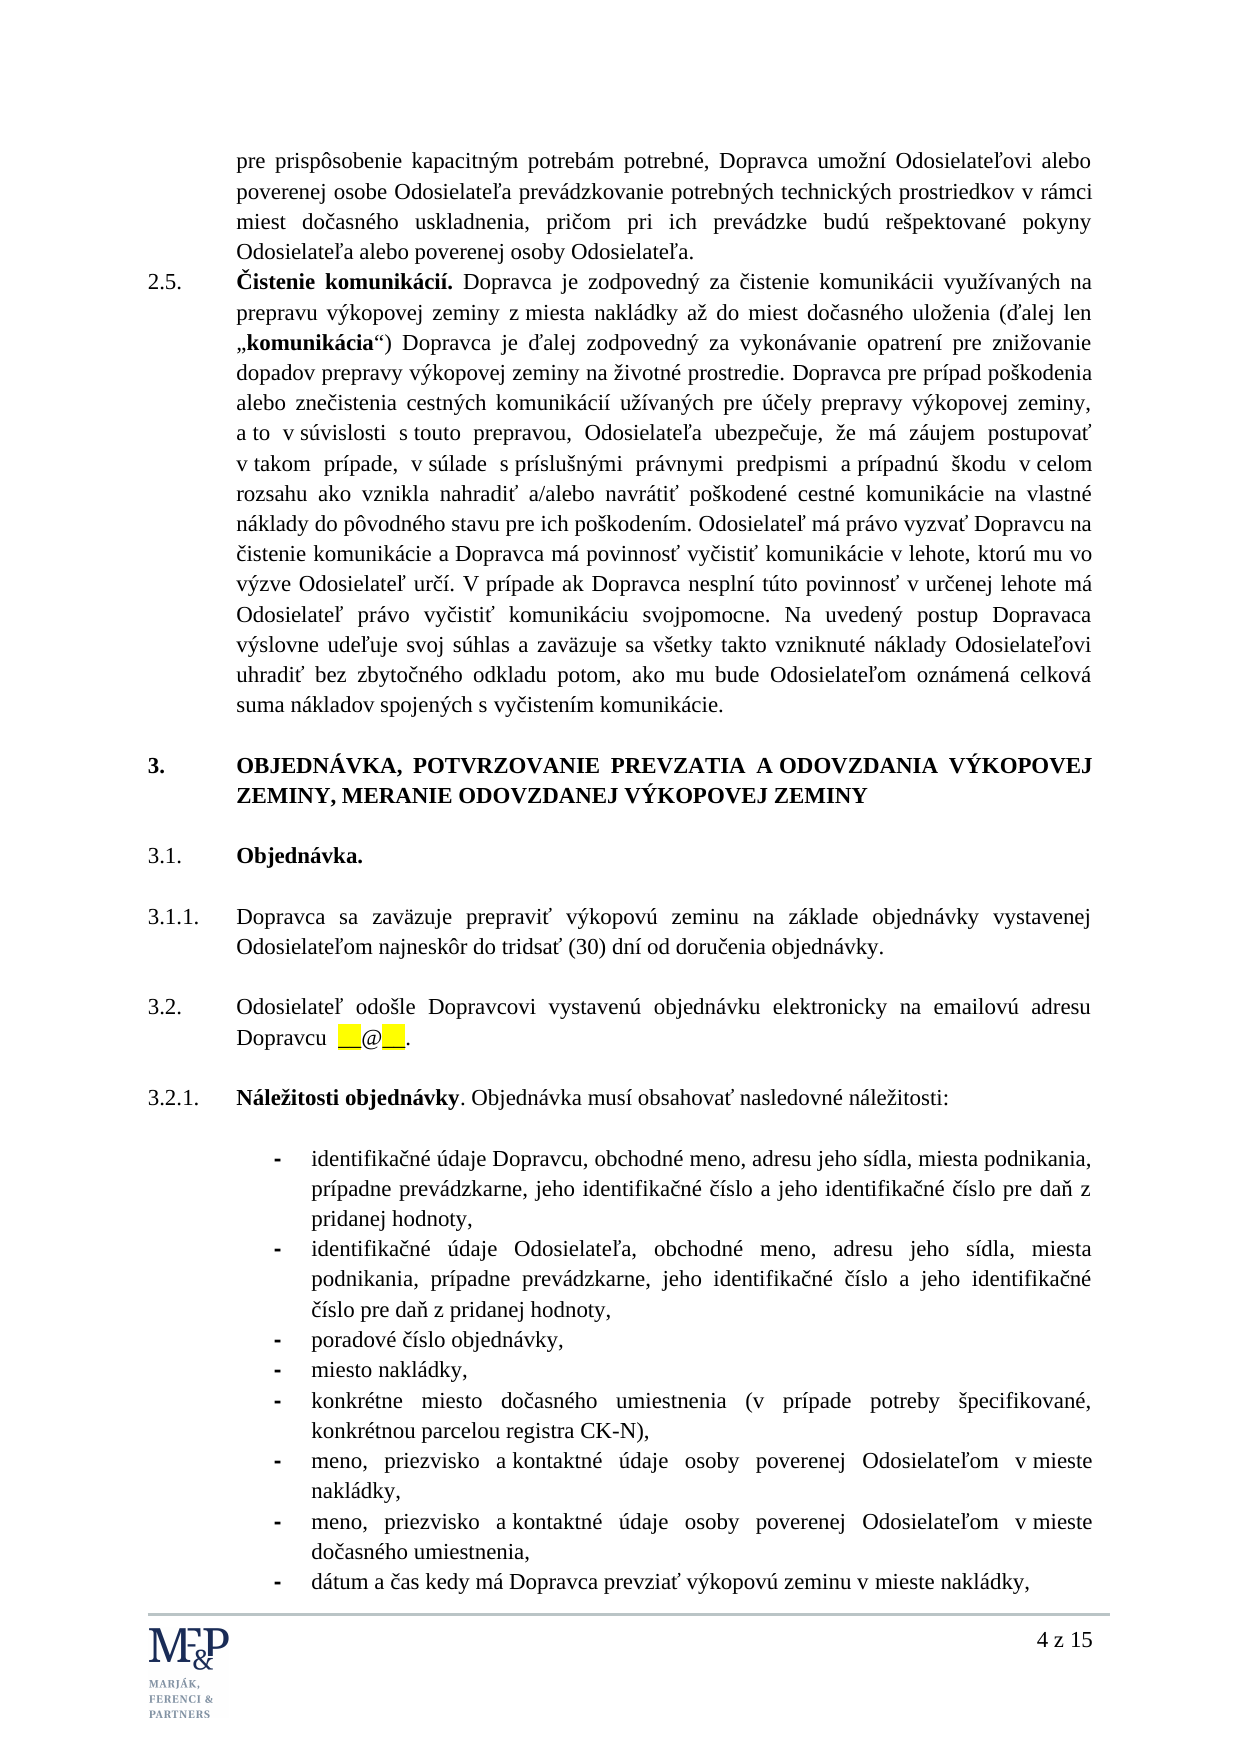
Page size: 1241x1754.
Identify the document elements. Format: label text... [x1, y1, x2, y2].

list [148, 148, 1093, 264]
list poradové číslo objednávky, [274, 1326, 1093, 1352]
list meno, priezvisko a kontaktné údaje osoby poverenej Odosielateľom v mieste nakládky, [274, 1447, 1093, 1504]
list Čistenie komunikácií. Dopravca je zodpovedný za čistenie komunikácii využívaných na prepravu výkopovej zeminy z miesta nakládky až do miest dočasného uloženia (ďalej len „komunikácia“) Dopravca je ďalej zodpovedný za vykonávanie opatrení pre znižovanie dopadov prepravy výkopovej zeminy na životné prostredie. Dopravca pre prípad poškodenia alebo znečistenia cestných komunikácií užívaných pre účely prepravy výkopovej zeminy, a to v súvislosti s touto prepravou, Odosielateľa ubezpečuje, že má záujem postupovať v takom prípade, v súlade s príslušnými právnymi predpismi a prípadnú škodu v celom rozsahu ako vznikla nahradiť a/alebo navrátiť poškodené cestné komunikácie na vlastné náklady do pôvodného stavu pre ich poškodením. Odosielateľ má právo vyzvať Dopravcu na čistenie komunikácie a Dopravca má povinnosť vyčistiť komunikácie v lehote, ktorú mu vo výzve Odosielateľ určí. V prípade ak Dopravca nesplní túto povinnosť v určenej lehote má Odosielateľ právo vyčistiť komunikáciu svojpomocne. Na uvedený postup Dopravaca výslovne udeľuje svoj súhlas a zaväzuje sa všetky takto vzniknuté náklady Odosielateľovi uhradiť bez zbytočného odkladu potom, ako mu bude Odosielateľom oznámená celková suma nákladov spojených s vyčistením komunikácie. [148, 268, 1093, 718]
list OBJEDNÁVKA, POTVRZOVANIE PREVZATIA A ODOVZDANIA VÝKOPOVEJ ZEMINY, MERANIE ODOVZDANEJ VÝKOPOVEJ ZEMINY [148, 752, 1093, 808]
list Dopravca sa zaväzuje prepraviť výkopovú zeminu na základe objednávky vystavenej Odosielateľom najneskôr do tridsať (30) dní od doručenia objednávky. [148, 903, 1093, 959]
list Odosielateľ odošle Dopravcovi vystavenú objednávku elektronicky na emailovú adresu Dopravcu __@__. [148, 993, 1093, 1050]
list miesto nakládky, [274, 1356, 1093, 1383]
list Náležitosti objednávky. Objednávka musí obsahovať nasledovné náležitosti: [148, 1084, 1093, 1110]
list meno, priezvisko a kontaktné údaje osoby poverenej Odosielateľom v mieste dočasného umiestnenia, [274, 1508, 1093, 1564]
list identifikačné údaje Odosielateľa, obchodné meno, adresu jeho sídla, miesta podnikania, prípadne prevádzkarne, jeho identifikačné číslo a jeho identifikačné číslo pre daň z pridanej hodnoty, [274, 1235, 1093, 1322]
list dátum a čas kedy má Dopravca prevziať výkopovú zeminu v mieste nakládky, [274, 1568, 1093, 1595]
list konkrétne miesto dočasného umiestnenia (v prípade potreby špecifikované, konkrétnou parcelou registra CK-N), [274, 1387, 1093, 1443]
list identifikačné údaje Dopravcu, obchodné meno, adresu jeho sídla, miesta podnikania, prípadne prevádzkarne, jeho identifikačné číslo a jeho identifikačné číslo pre daň z pridanej hodnoty, [274, 1144, 1093, 1231]
picture [147, 1627, 229, 1718]
list Objednávka. [148, 842, 1093, 869]
